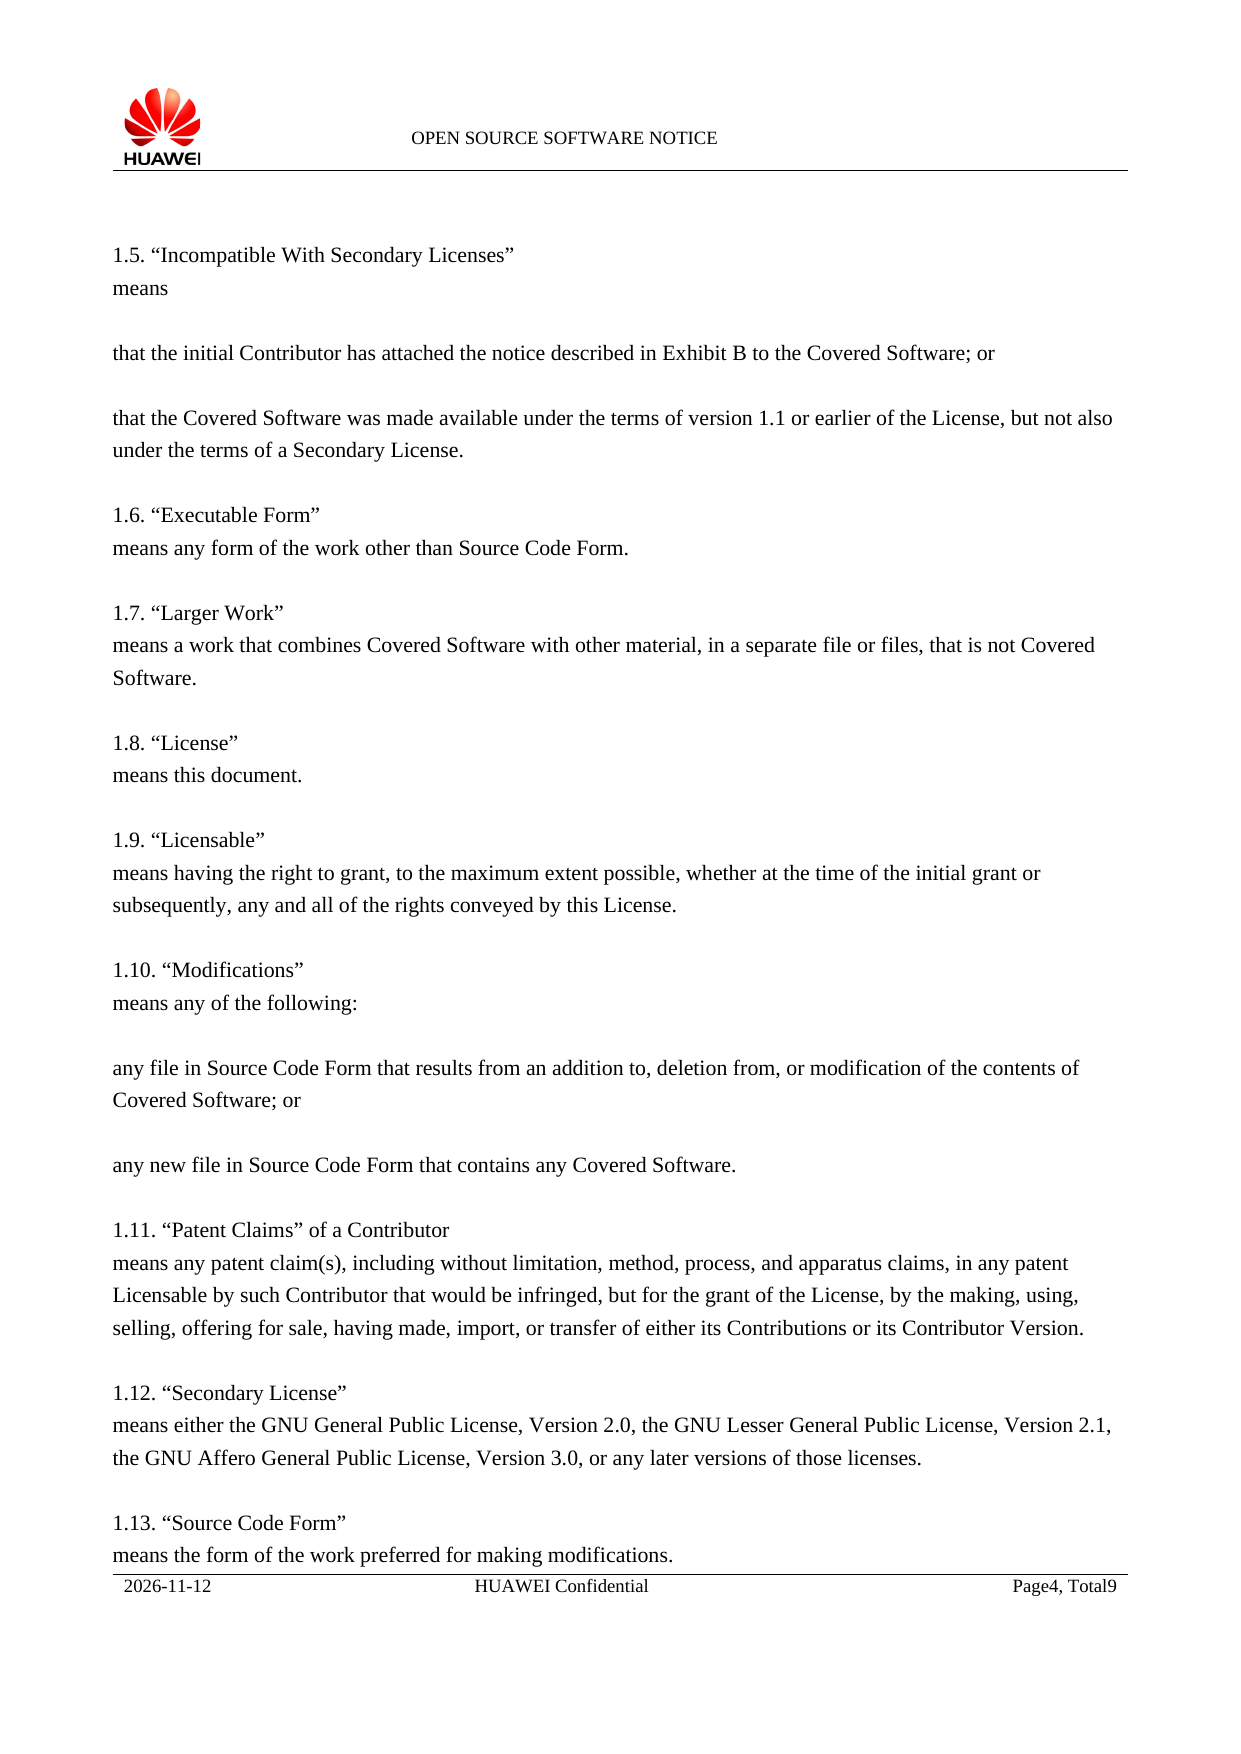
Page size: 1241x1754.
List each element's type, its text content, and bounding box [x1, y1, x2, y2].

picture [124, 88, 201, 165]
